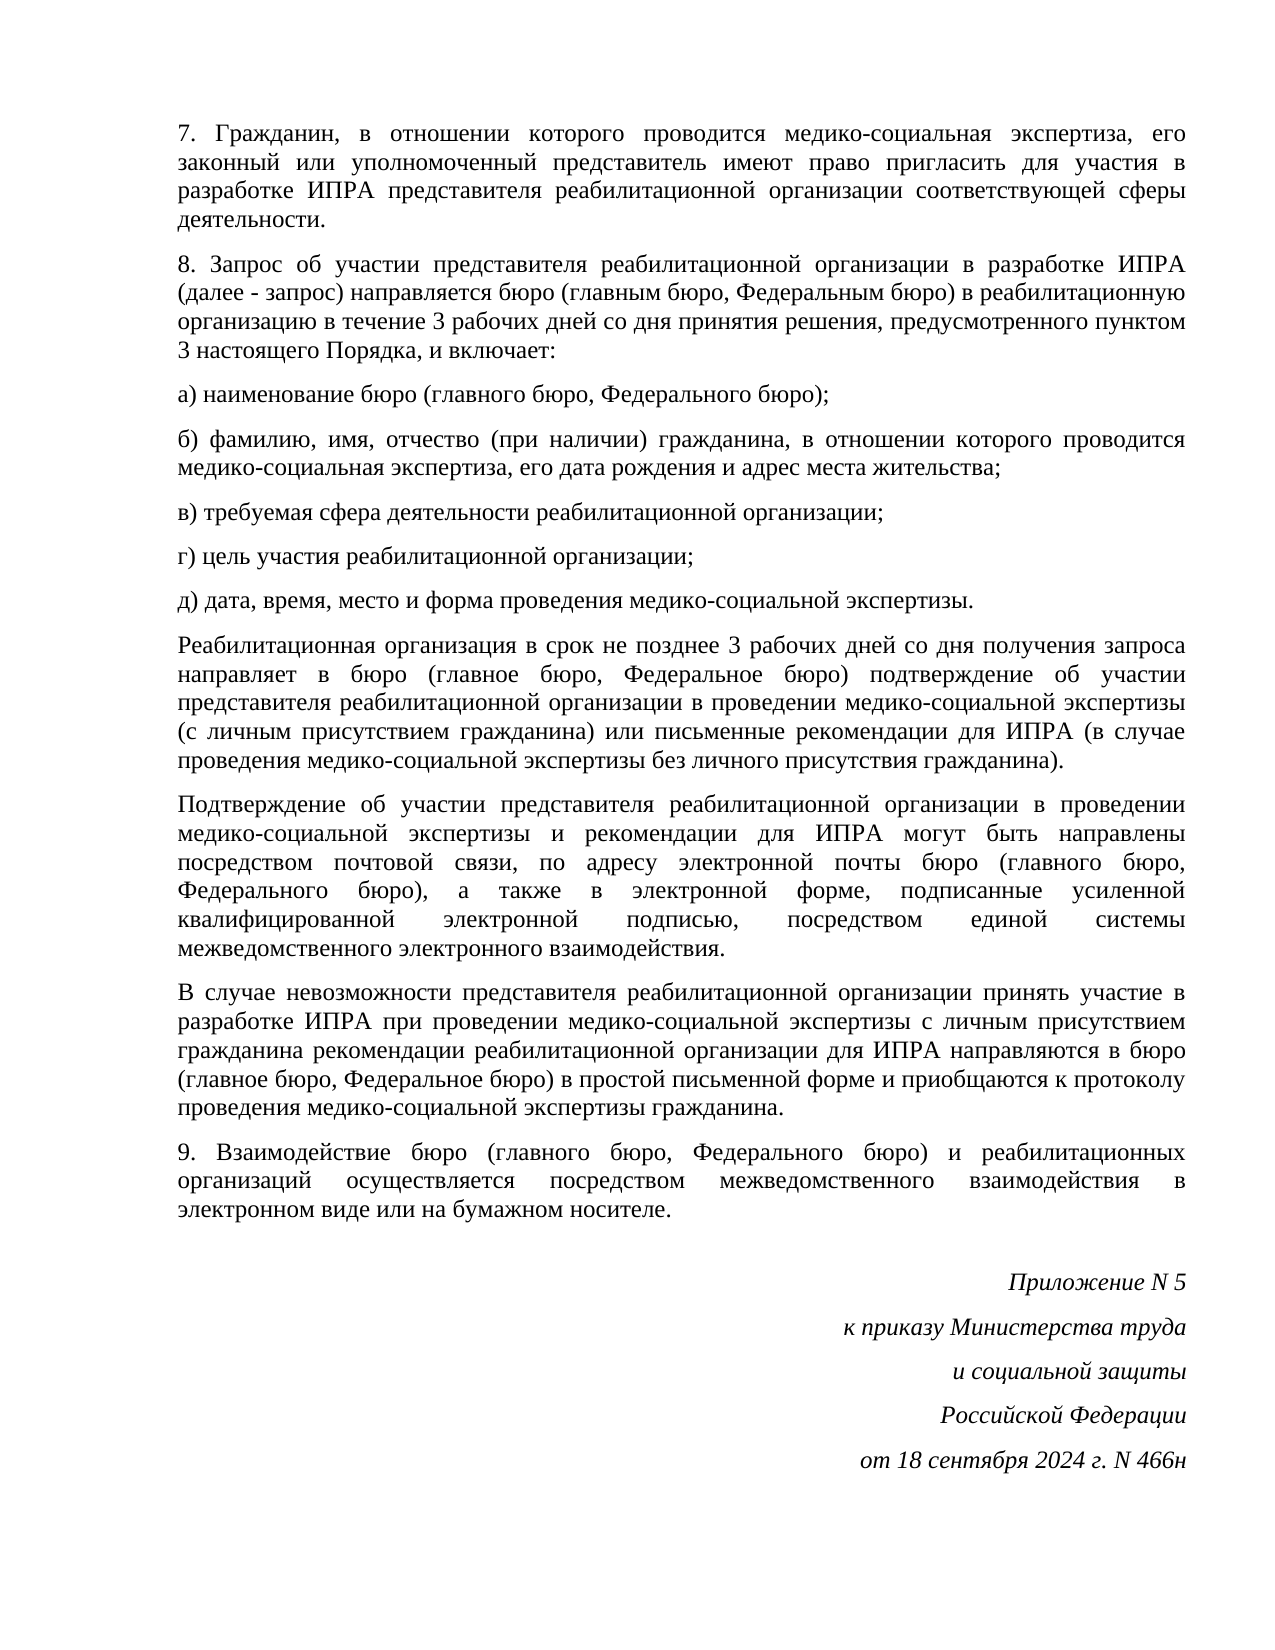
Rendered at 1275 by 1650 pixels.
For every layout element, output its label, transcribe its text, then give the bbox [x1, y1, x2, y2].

text Приложение N 5 [177, 1267, 1186, 1296]
text д) дата, время, место и форма проведения медико-социальной экспертизы. [177, 586, 1186, 614]
text В случае невозможности представителя реабилитационной организации принять участие в разработке ИПРА при проведении медико-социальной экспертизы с личным присутствием гражданина рекомендации реабилитационной организации для ИПРА направляются в бюро (главное бюро, Федеральное бюро) в простой письменной форме и приобщаются к протоколу проведения медико-социальной экспертизы гражданина. [177, 977, 1186, 1121]
text и социальной защиты [177, 1356, 1186, 1385]
text б) фамилию, имя, отчество (при наличии) гражданина, в отношении которого проводится медико-социальная экспертиза, его дата рождения и адрес места жительства; [177, 424, 1186, 481]
text Подтверждение об участии представителя реабилитационной организации в проведении медико-социальной экспертизы и рекомендации для ИПРА могут быть направлены посредством почтовой связи, по адресу электронной почты бюро (главного бюро, Федерального бюро), а также в электронной форме, подписанные усиленной квалифицированной электронной подписью, посредством единой системы межведомственного электронного взаимодействия. [177, 789, 1186, 962]
text 8. Запрос об участии представителя реабилитационной организации в разработке ИПРА (далее - запрос) направляется бюро (главным бюро, Федеральным бюро) в реабилитационную организацию в течение 3 рабочих дней со дня принятия решения, предусмотренного пунктом 3 настоящего Порядка, и включает: [177, 249, 1186, 364]
text Реабилитационная организация в срок не позднее 3 рабочих дней со дня получения запроса направляет в бюро (главное бюро, Федеральное бюро) подтверждение об участии представителя реабилитационной организации в проведении медико-социальной экспертизы (с личным присутствием гражданина) или письменные рекомендации для ИПРА (в случае проведения медико-социальной экспертизы без личного присутствия гражданина). [177, 630, 1186, 774]
text от 18 сентября 2024 г. N 466н [177, 1445, 1186, 1474]
text в) требуемая сфера деятельности реабилитационной организации; [177, 497, 1186, 526]
text 7. Гражданин, в отношении которого проводится медико-социальная экспертиза, его законный или уполномоченный представитель имеют право пригласить для участия в разработке ИПРА представителя реабилитационной организации соответствующей сферы деятельности. [177, 118, 1186, 233]
text к приказу Министерства труда [177, 1312, 1186, 1341]
text Российской Федерации [177, 1401, 1186, 1429]
text а) наименование бюро (главного бюро, Федерального бюро); [177, 379, 1186, 408]
text г) цель участия реабилитационной организации; [177, 541, 1186, 570]
text 9. Взаимодействие бюро (главного бюро, Федерального бюро) и реабилитационных организаций осуществляется посредством межведомственного взаимодействия в электронном виде или на бумажном носителе. [177, 1137, 1186, 1223]
